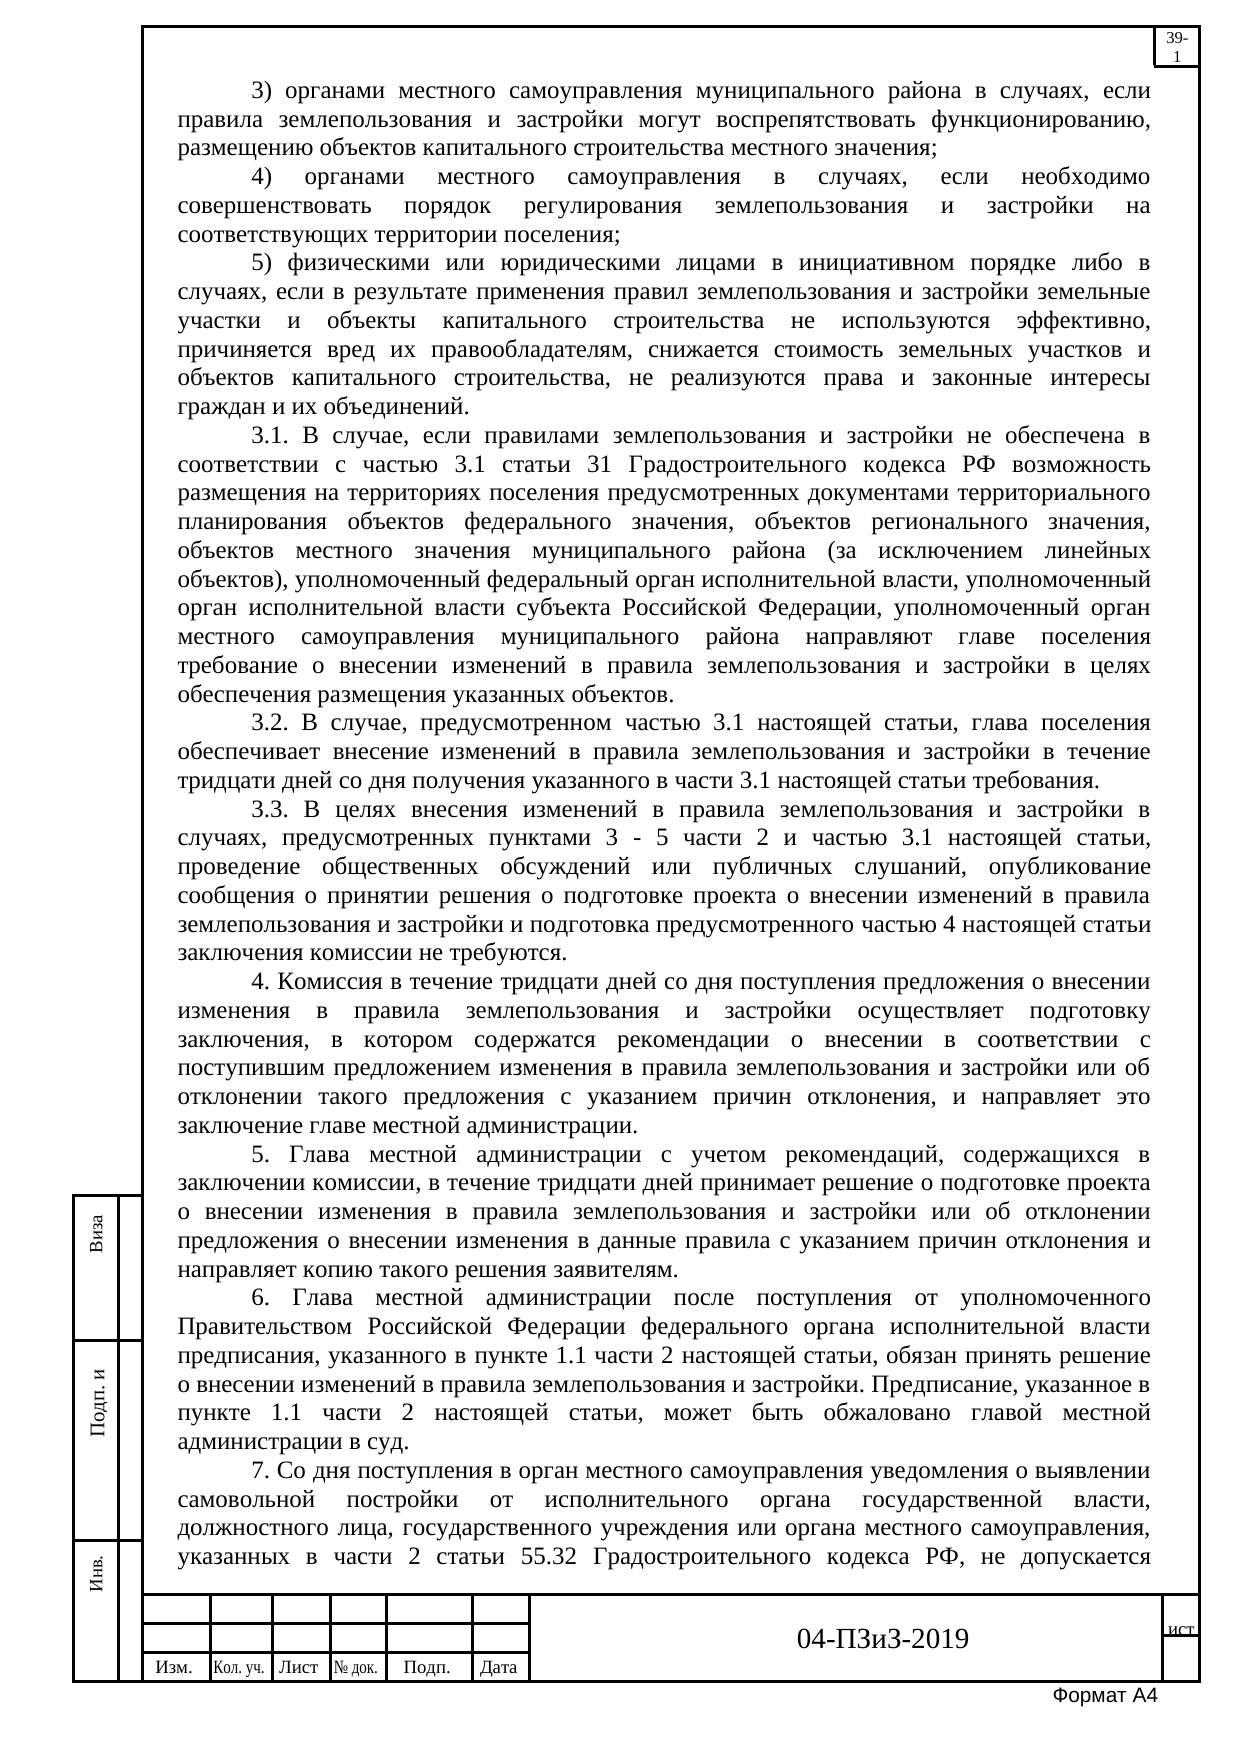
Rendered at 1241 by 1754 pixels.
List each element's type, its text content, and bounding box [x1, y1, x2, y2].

text 3.3. В целях внесения изменений в правила землепользования и застройки в случаях, предусмотренных пунктами 3 - 5 части 2 и частью 3.1 настоящей статьи, проведение общественных обсуждений или публичных слушаний, опубликование сообщения о принятии решения о подготовке проекта о внесении изменений в правила землепользования и застройки и подготовка предусмотренного частью 4 настоящей статьи заключения комиссии не требуются. [177, 794, 1152, 966]
text 4) органами местного самоуправления в случаях, если необходимо совершенствовать порядок регулирования землепользования и застройки на соответствующих территории поселения; [177, 161, 1152, 247]
text 5. Глава местной администрации с учетом рекомендаций, содержащихся в заключении комиссии, в течение тридцати дней принимает решение о подготовке проекта о внесении изменения в правила землепользования и застройки или об отклонении предложения о внесении изменения в данные правила с указанием причин отклонения и направляет копию такого решения заявителям. [177, 1139, 1152, 1282]
text 3) органами местного самоуправления муниципального района в случаях, если правила землепользования и застройки могут воспрепятствовать функционированию, размещению объектов капитального строительства местного значения; [177, 75, 1152, 161]
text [177, 1455, 1152, 1570]
text 3.2. В случае, предусмотренном частью 3.1 настоящей статьи, глава поселения обеспечивает внесение изменений в правила землепользования и застройки в течение тридцати дней со дня получения указанного в части 3.1 настоящей статьи требования. [177, 707, 1152, 794]
text 6. Глава местной администрации после поступления от уполномоченного Правительством Российской Федерации федерального органа исполнительной власти предписания, указанного в пункте 1.1 части 2 настоящей статьи, обязан принять решение о внесении изменений в правила землепользования и застройки. Предписание, указанное в пункте 1.1 части 2 настоящей статьи, может быть обжаловано главой местной администрации в суд. [177, 1282, 1152, 1455]
text 4. Комиссия в течение тридцати дней со дня поступления предложения о внесении изменения в правила землепользования и застройки осуществляет подготовку заключения, в котором содержатся рекомендации о внесении в соответствии с поступившим предложением изменения в правила землепользования и застройки или об отклонении такого предложения с указанием причин отклонения, и направляет это заключение главе местной администрации. [177, 966, 1152, 1139]
text 3.1. В случае, если правилами землепользования и застройки не обеспечена в соответствии с частью 3.1 статьи 31 Градостроительного кодекса РФ возможность размещения на территориях поселения предусмотренных документами территориального планирования объектов федерального значения, объектов регионального значения, объектов местного значения муниципального района (за исключением линейных объектов), уполномоченный федеральный орган исполнительной власти, уполномоченный орган исполнительной власти субъекта Российской Федерации, уполномоченный орган местного самоуправления муниципального района направляют главе поселения требование о внесении изменений в правила землепользования и застройки в целях обеспечения размещения указанных объектов. [177, 420, 1152, 707]
text 5) физическими или юридическими лицами в инициативном порядке либо в случаях, если в результате применения правил землепользования и застройки земельные участки и объекты капитального строительства не используются эффективно, причиняется вред их правообладателям, снижается стоимость земельных участков и объектов капитального строительства, не реализуются права и законные интересы граждан и их объединений. [177, 247, 1152, 420]
